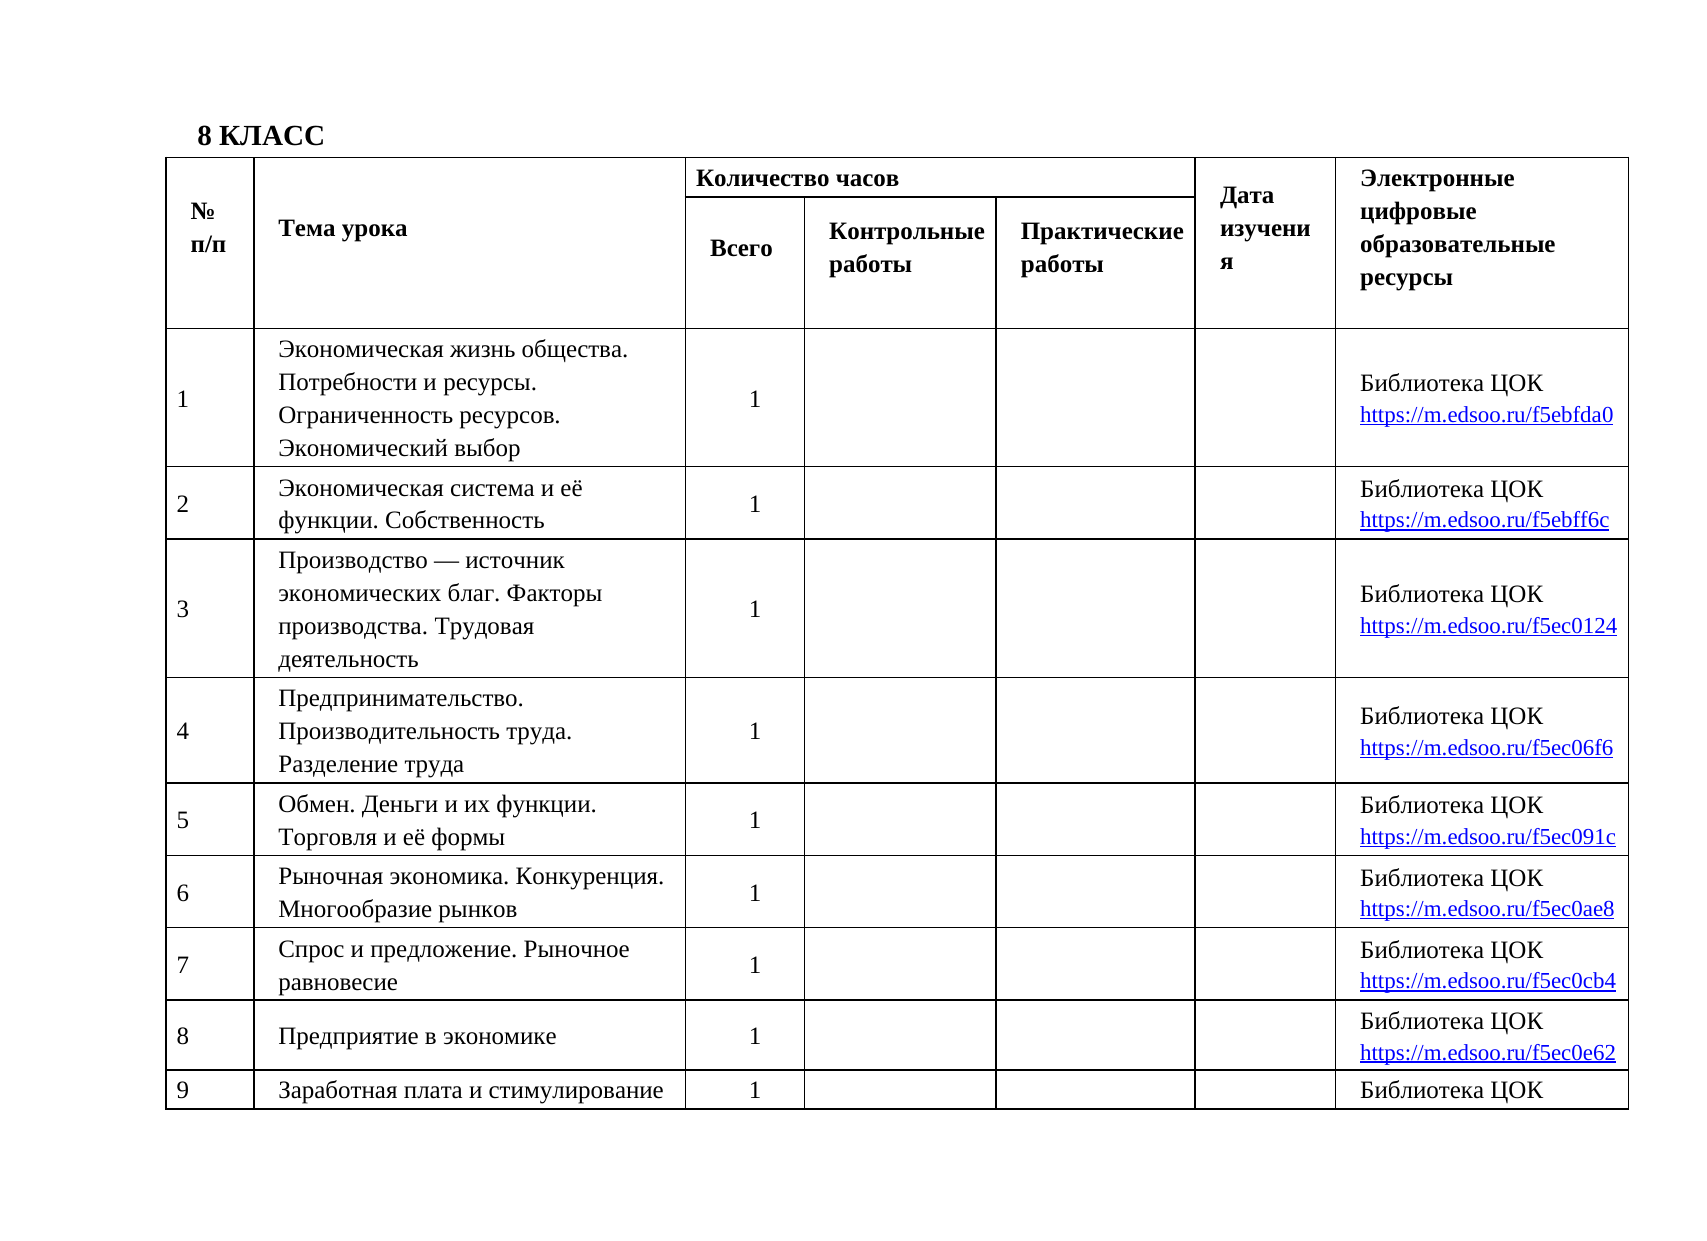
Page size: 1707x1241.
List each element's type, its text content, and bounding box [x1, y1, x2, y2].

table_cell 1 [686, 540, 804, 677]
table_cell Производство — источник экономических благ. Факторы производства. Трудовая деятельность [255, 540, 685, 677]
table_cell Всего [686, 198, 804, 327]
table_cell 1 [686, 329, 804, 466]
table_cell [997, 928, 1194, 999]
table_cell [1196, 678, 1335, 782]
table_cell Библиотека ЦОК https://m.edsoo.ru/f5ebff6c [1336, 467, 1628, 538]
table_cell Библиотека ЦОК https://m.edsoo.ru/f5ebfda0 [1336, 329, 1628, 466]
table_cell Библиотека ЦОК https://m.edsoo.ru/f5ec0e62 [1336, 1001, 1628, 1069]
table_cell Экономическая жизнь общества. Потребности и ресурсы. Ограниченность ресурсов. Экономический выбор [255, 329, 685, 466]
table_cell [1196, 928, 1335, 999]
table_cell 8 [167, 1001, 253, 1069]
table_cell 6 [167, 856, 253, 927]
table_cell [805, 928, 995, 999]
table_cell [805, 856, 995, 927]
table_cell Практические работы [997, 198, 1194, 327]
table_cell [1336, 1071, 1628, 1108]
table_header Электронные цифровые образовательные ресурсы [1336, 158, 1628, 327]
table_cell 1 [686, 1071, 804, 1108]
table_cell 1 [167, 329, 253, 466]
table_cell 2 [167, 467, 253, 538]
table_header № п/п [167, 158, 253, 327]
table_cell [805, 1001, 995, 1069]
table_cell [997, 1001, 1194, 1069]
table_cell Контрольные работы [805, 198, 995, 327]
table_cell 1 [686, 1001, 804, 1069]
table_cell 4 [167, 678, 253, 782]
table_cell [255, 1071, 685, 1108]
table_cell 1 [686, 467, 804, 538]
table_cell 1 [686, 856, 804, 927]
text 8 КЛАСС [190, 118, 1618, 152]
table_cell Рыночная экономика. Конкуренция. Многообразие рынков [255, 856, 685, 927]
table_header Количество часов [686, 158, 1194, 196]
table_cell [997, 784, 1194, 854]
table_cell Библиотека ЦОК https://m.edsoo.ru/f5ec0124 [1336, 540, 1628, 677]
table_cell [997, 329, 1194, 466]
table_cell Библиотека ЦОК https://m.edsoo.ru/f5ec091c [1336, 784, 1628, 854]
table_cell Библиотека ЦОК https://m.edsoo.ru/f5ec0cb4 [1336, 928, 1628, 999]
table_cell [1196, 1071, 1335, 1108]
table_cell 1 [686, 678, 804, 782]
table_cell 5 [167, 784, 253, 854]
table_cell Предприятие в экономике [255, 1001, 685, 1069]
table_cell Библиотека ЦОК https://m.edsoo.ru/f5ec0ae8 [1336, 856, 1628, 927]
table_cell [805, 678, 995, 782]
table_cell [1196, 784, 1335, 854]
table_cell 9 [167, 1071, 253, 1108]
table_header Дата изучения [1196, 158, 1335, 327]
table_cell Библиотека ЦОК https://m.edsoo.ru/f5ec06f6 [1336, 678, 1628, 782]
table_cell [997, 540, 1194, 677]
table_cell [1196, 329, 1335, 466]
table_cell 1 [686, 928, 804, 999]
table_cell Экономическая система и её функции. Собственность [255, 467, 685, 538]
table_cell Предпринимательство. Производительность труда. Разделение труда [255, 678, 685, 782]
table_cell 1 [686, 784, 804, 854]
table_cell [997, 1071, 1194, 1108]
table_header Тема урока [255, 158, 685, 327]
table_cell [1196, 467, 1335, 538]
table_cell [1196, 540, 1335, 677]
table_cell 7 [167, 928, 253, 999]
table_cell Обмен. Деньги и их функции. Торговля и её формы [255, 784, 685, 854]
table_cell [805, 784, 995, 854]
table_cell [997, 856, 1194, 927]
table_cell Спрос и предложение. Рыночное равновесие [255, 928, 685, 999]
table_cell [805, 467, 995, 538]
table_cell [805, 540, 995, 677]
table_cell [805, 1071, 995, 1108]
table_cell 3 [167, 540, 253, 677]
table_cell [1196, 1001, 1335, 1069]
table_cell [997, 678, 1194, 782]
table_cell [1196, 856, 1335, 927]
table_cell [997, 467, 1194, 538]
table_cell [805, 329, 995, 466]
